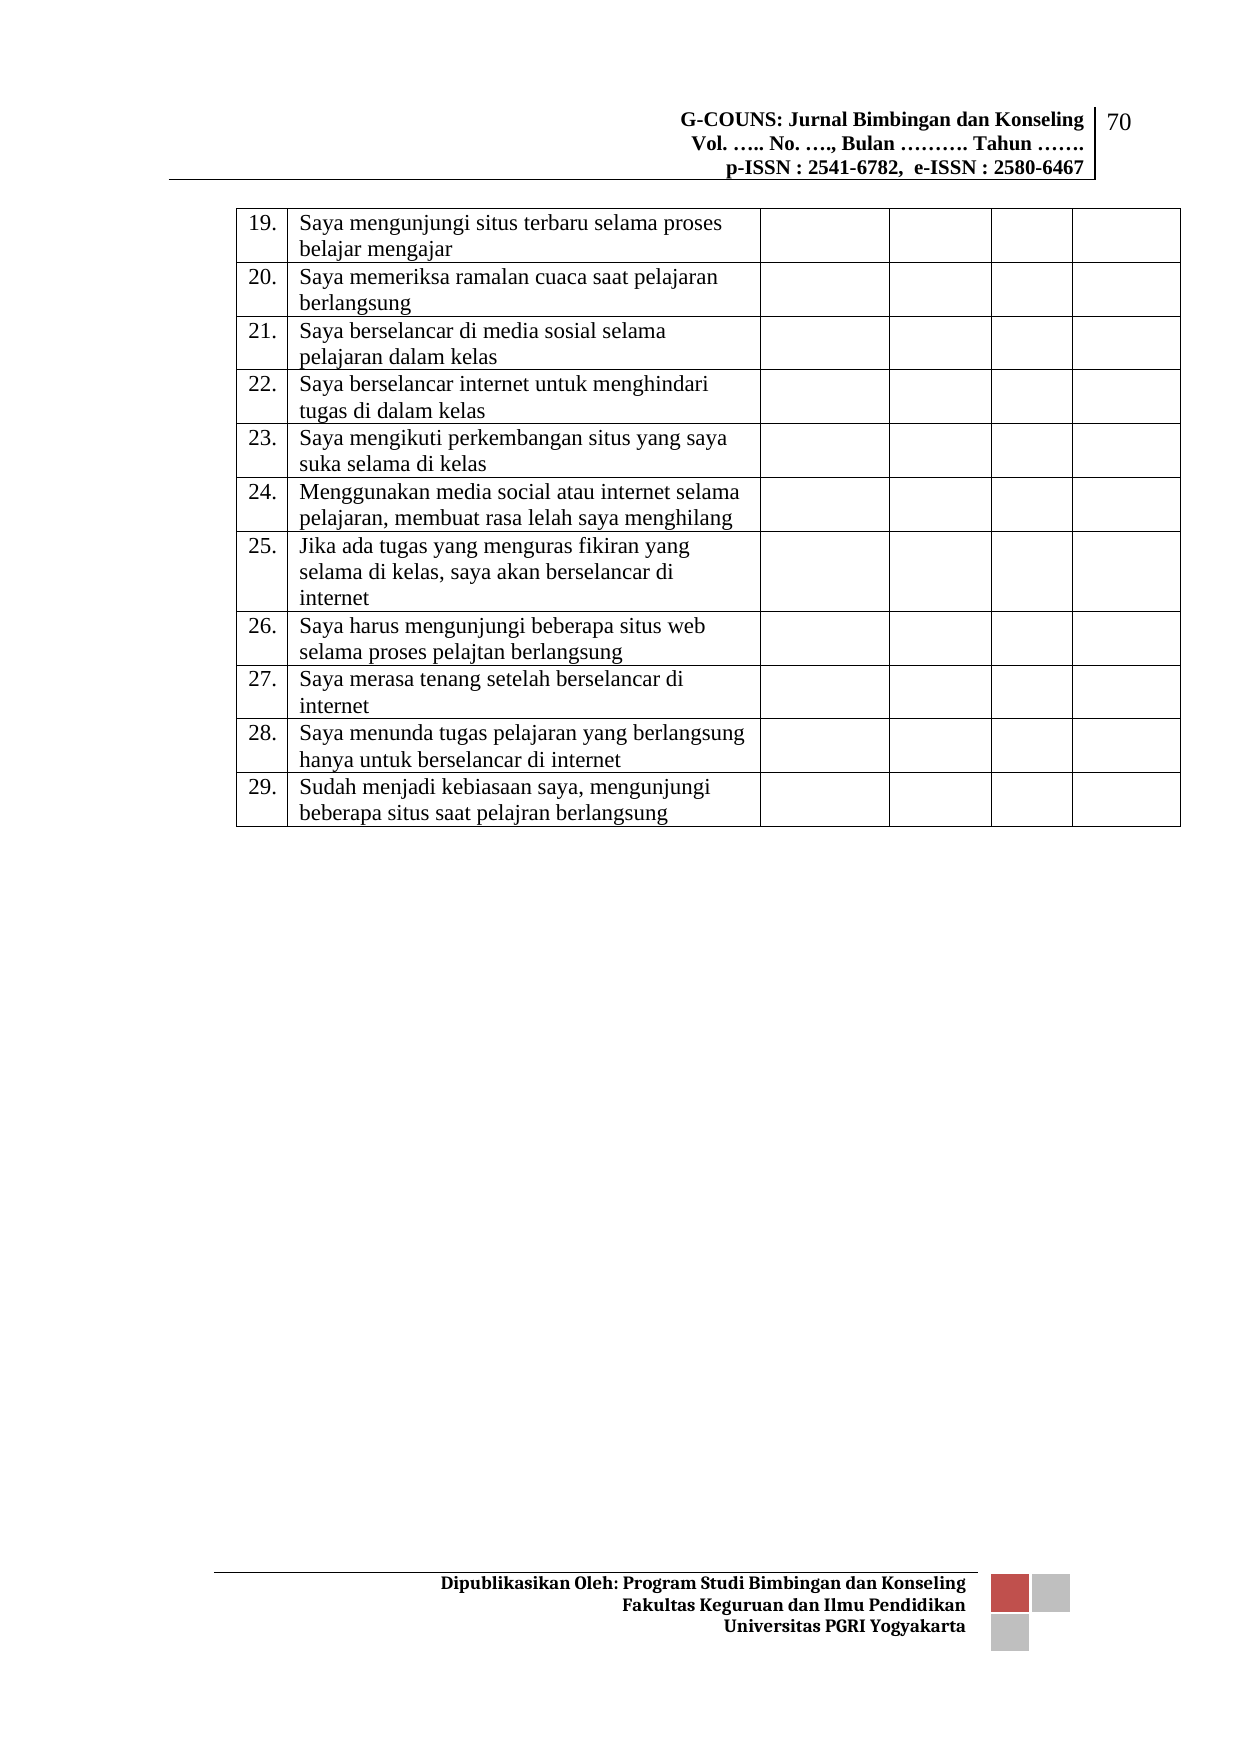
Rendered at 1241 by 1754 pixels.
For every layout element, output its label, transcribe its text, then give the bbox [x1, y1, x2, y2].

table_cell [1073, 532, 1180, 611]
table_cell 24. [237, 478, 287, 531]
table_cell [992, 532, 1072, 611]
table_cell [992, 317, 1072, 369]
table_cell Jika ada tugas yang menguras fikiran yang selama di kelas, saya akan berselancar di internet [288, 532, 760, 611]
table_cell [890, 666, 991, 718]
table_cell [761, 478, 889, 531]
table_cell [890, 478, 991, 531]
table_cell [992, 478, 1072, 531]
table_cell [761, 209, 889, 262]
table_cell [1073, 317, 1180, 369]
table_cell [761, 666, 889, 718]
table_cell [992, 263, 1072, 316]
table_cell [890, 424, 991, 477]
table_cell [992, 370, 1072, 423]
table_cell [1073, 612, 1180, 664]
table_cell [992, 666, 1072, 718]
table_cell Saya merasa tenang setelah berselancar di internet [288, 666, 760, 718]
table_cell Menggunakan media social atau internet selama pelajaran, membuat rasa lelah saya menghilang [288, 478, 760, 531]
table_cell [1073, 719, 1180, 772]
table_cell [761, 263, 889, 316]
table_cell [1073, 666, 1180, 718]
table_cell 21. [237, 317, 287, 369]
table_cell [890, 317, 991, 369]
table_cell [890, 773, 991, 826]
table_cell [1073, 478, 1180, 531]
table_cell Saya memeriksa ramalan cuaca saat pelajaran berlangsung [288, 263, 760, 316]
table_cell [992, 209, 1072, 262]
table_cell [992, 719, 1072, 772]
table_cell [1073, 424, 1180, 477]
table_cell [1073, 773, 1180, 826]
table_cell 23. [237, 424, 287, 477]
table_cell [890, 612, 991, 664]
table_cell [761, 612, 889, 664]
table_cell [890, 719, 991, 772]
table_cell [890, 209, 991, 262]
table_cell [761, 317, 889, 369]
table_cell [761, 719, 889, 772]
table_cell [992, 424, 1072, 477]
table_cell 19. [237, 209, 287, 262]
table_cell [761, 532, 889, 611]
table_cell [890, 263, 991, 316]
table_cell [1073, 370, 1180, 423]
table_cell 27. [237, 666, 287, 718]
table_cell 25. [237, 532, 287, 611]
table_cell [761, 424, 889, 477]
table_cell Saya menunda tugas pelajaran yang berlangsung hanya untuk berselancar di internet [288, 719, 760, 772]
table_cell [992, 612, 1072, 664]
table_cell 20. [237, 263, 287, 316]
table_cell Saya mengikuti perkembangan situs yang saya suka selama di kelas [288, 424, 760, 477]
table_cell Saya berselancar internet untuk menghindari tugas di dalam kelas [288, 370, 760, 423]
table_cell [890, 532, 991, 611]
table_cell [992, 773, 1072, 826]
table_cell [1073, 263, 1180, 316]
table_cell Saya harus mengunjungi beberapa situs web selama proses pelajtan berlangsung [288, 612, 760, 664]
table_cell Saya berselancar di media sosial selama pelajaran dalam kelas [288, 317, 760, 369]
table_cell 26. [237, 612, 287, 664]
table_cell 28. [237, 719, 287, 772]
table_cell [761, 773, 889, 826]
table_cell Saya mengunjungi situs terbaru selama proses belajar mengajar [288, 209, 760, 262]
table_cell 22. [237, 370, 287, 423]
table_cell 29. [237, 773, 287, 826]
table_cell Sudah menjadi kebiasaan saya, mengunjungi beberapa situs saat pelajran berlangsung [288, 773, 760, 826]
table_cell [1073, 209, 1180, 262]
table_cell [890, 370, 991, 423]
table_cell [761, 370, 889, 423]
